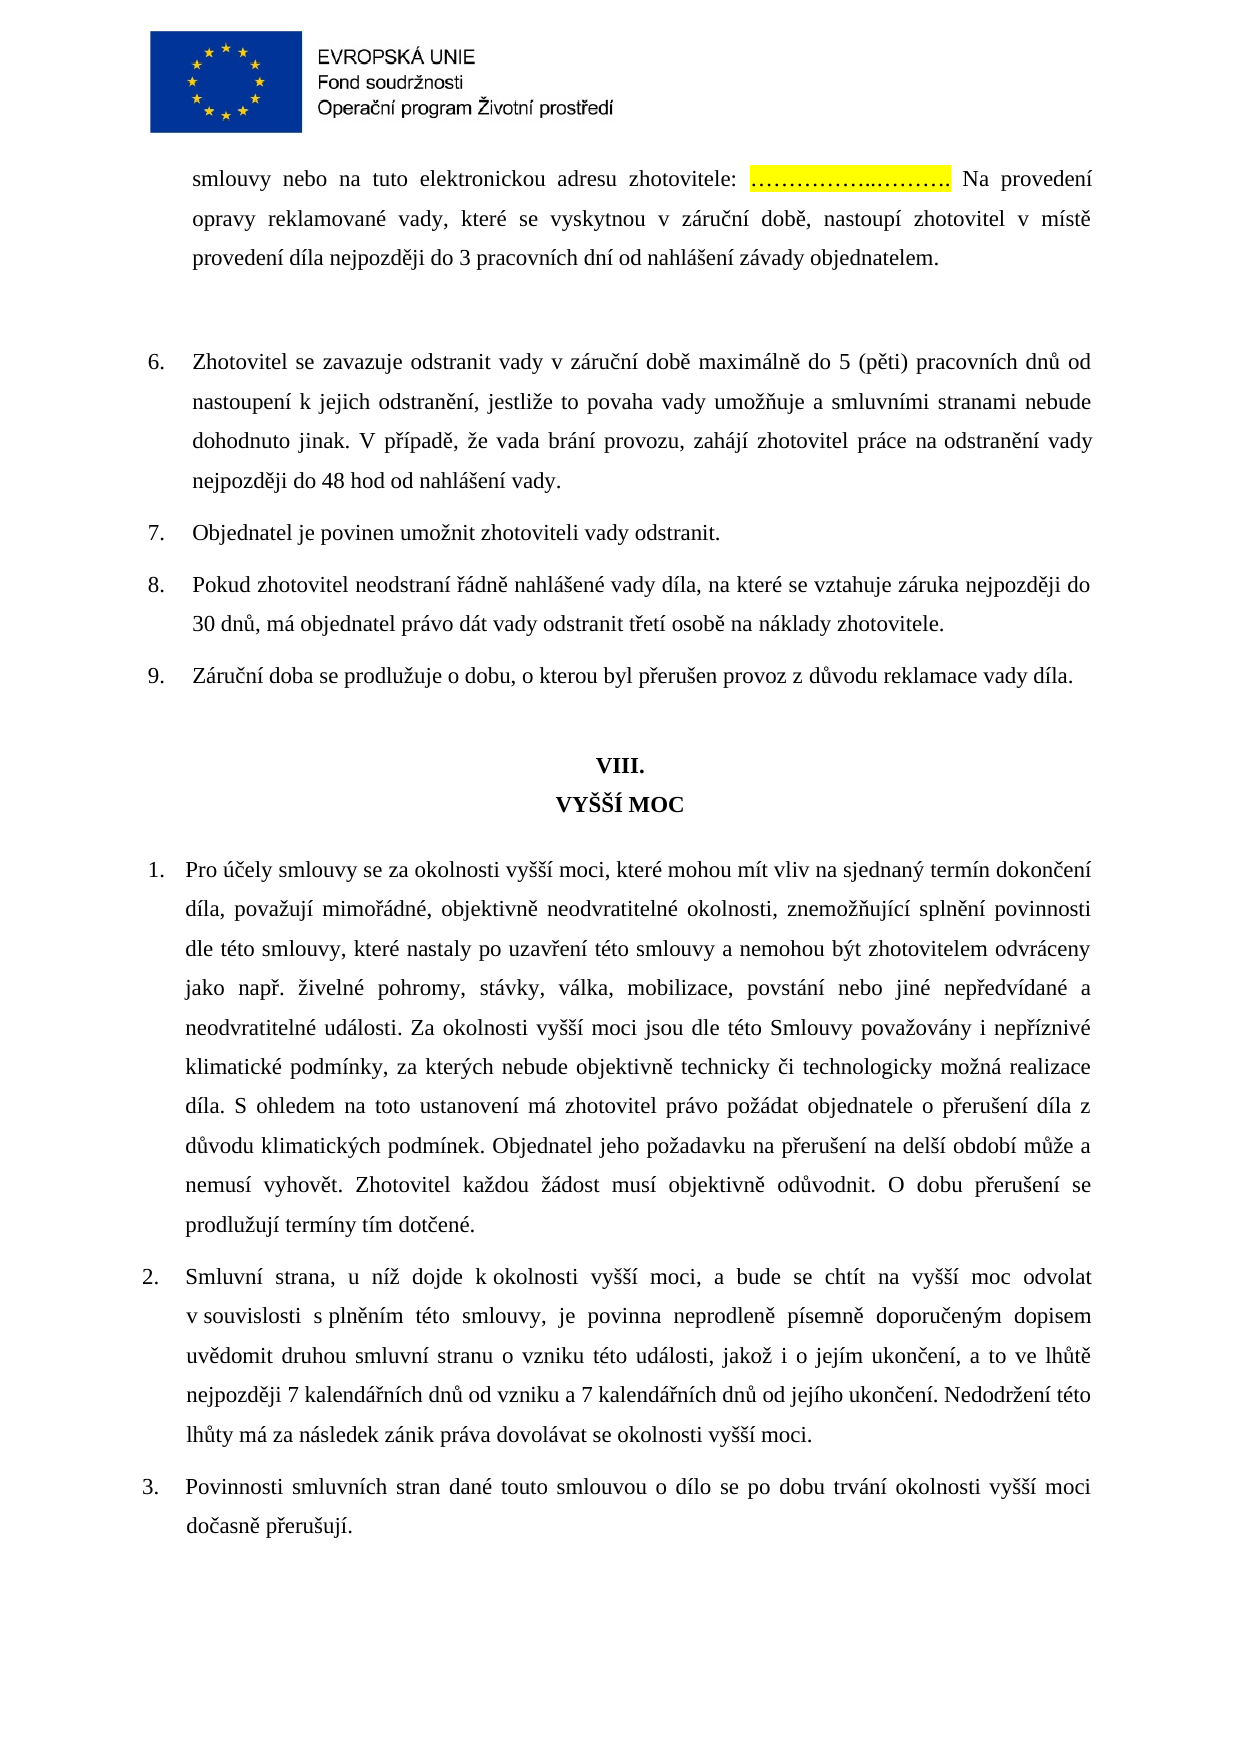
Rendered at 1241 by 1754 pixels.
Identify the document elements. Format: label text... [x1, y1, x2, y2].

list Objednatel je povinen umožnit zhotoviteli vady odstranit. [148, 519, 1092, 545]
list Záruční doba se prodlužuje o dobu, o kterou byl přerušen provoz z důvodu reklamace vady díla. [148, 662, 1092, 688]
list Povinnosti smluvních stran dané touto smlouvou o dílo se po dobu trvání okolnosti vyšší moci dočasně přerušují. [142, 1473, 1092, 1539]
text VIII. [148, 752, 1092, 778]
list Pokud zhotovitel neodstraní řádně nahlášené vady díla, na které se vztahuje záruka nejpozději do 30 dnů, má objednatel právo dát vady odstranit třetí osobě na náklady zhotovitele. [148, 571, 1092, 637]
list Smluvní strana, u níž dojde k okolnosti vyšší moci, a bude se chtít na vyšší moc odvolat v souvislosti s plněním této smlouvy, je povinna neprodleně písemně doporučeným dopisem uvědomit druhou smluvní stranu o vzniku této události, jakož i o jejím ukončení, a to ve lhůtě nejpozději 7 kalendářních dnů od vzniku a 7 kalendářních dnů od jejího ukončení. Nedodržení této lhůty má za následek zánik práva dovolávat se okolnosti vyšší moci. [142, 1263, 1092, 1447]
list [148, 165, 1092, 271]
list Zhotovitel se zavazuje odstranit vady v záruční době maximálně do 5 (pěti) pracovních dnů od nastoupení k jejich odstranění, jestliže to povaha vady umožňuje a smluvními stranami nebude dohodnuto jinak. V případě, že vada brání provozu, zahájí zhotovitel práce na odstranění vady nejpozději do 48 hod od nahlášení vady. [148, 348, 1092, 493]
list Pro účely smlouvy se za okolnosti vyšší moci, které mohou mít vliv na sjednaný termín dokončení díla, považují mimořádné, objektivně neodvratitelné okolnosti, znemožňující splnění povinnosti dle této smlouvy, které nastaly po uzavření této smlouvy a nemohou být zhotovitelem odvráceny jako např. živelné pohromy, stávky, válka, mobilizace, povstání nebo jiné nepředvídané a neodvratitelné události. Za okolnosti vyšší moci jsou dle této Smlouvy považovány i nepříznivé klimatické podmínky, za kterých nebude objektivně technicky či technologicky možná realizace díla. S ohledem na toto ustanovení má zhotovitel právo požádat objednatele o přerušení díla z důvodu klimatických podmínek. Objednatel jeho požadavku na přerušení na delší období může a nemusí vyhovět. Zhotovitel každou žádost musí objektivně odůvodnit. O dobu přerušení se prodlužují termíny tím dotčené. [148, 856, 1092, 1237]
text VYŠŠÍ MOC [148, 791, 1092, 817]
picture [150, 31, 625, 137]
